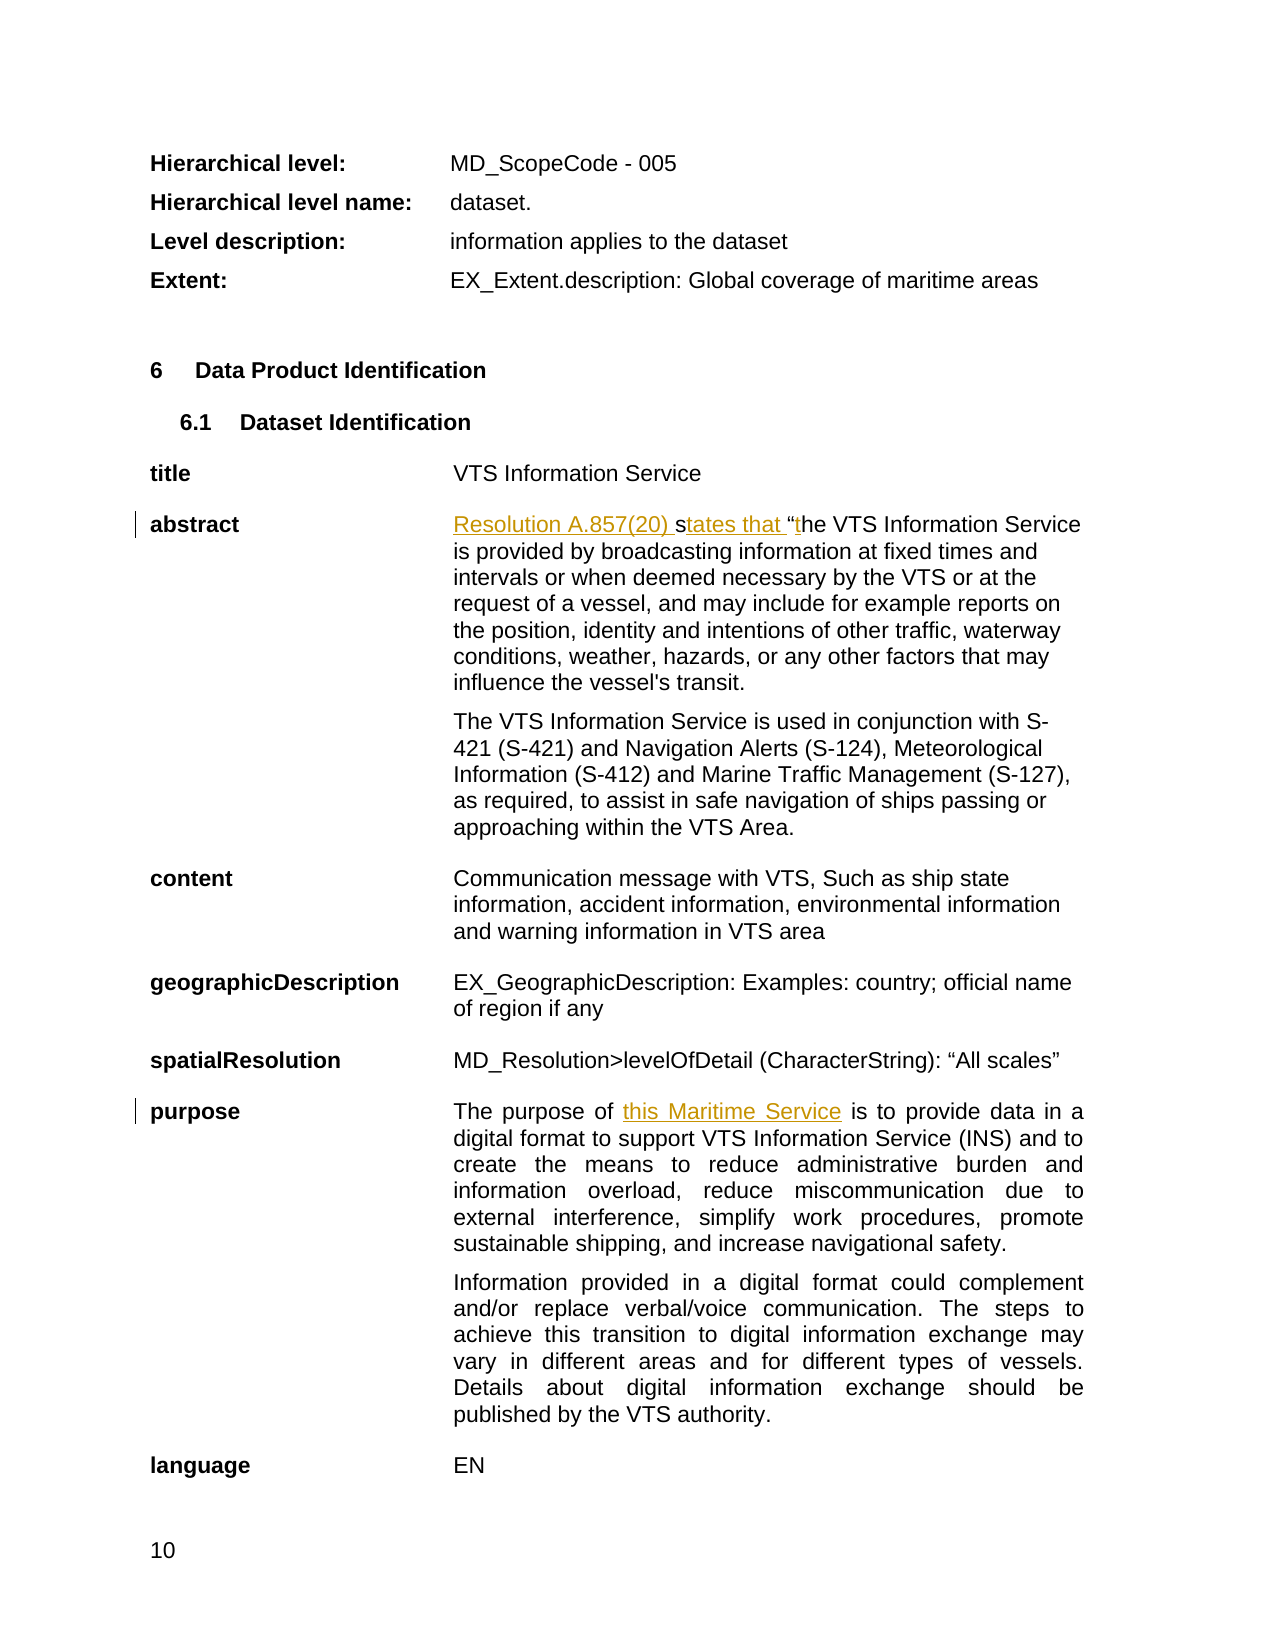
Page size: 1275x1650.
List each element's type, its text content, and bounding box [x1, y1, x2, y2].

table_cell geographicDescription [139, 957, 442, 1034]
table_cell abstract [139, 499, 442, 852]
subtitle Data Product Identification [150, 357, 1125, 383]
table_header VTS Information Service [442, 448, 1096, 499]
table_cell The purpose of is to provide data in a digital format to support VTS Information Service (INS) and to create the means to reduce administrative burden and information overload, reduce miscommunication due to external interference, simplify work procedures, promote sustainable shipping, and increase navigational safety. Information provided in a digital format could complement and/or replace verbal/voice communication. The steps to achieve this transition to digital information exchange may vary in different areas and for different types of vessels. Details about digital information exchange should be published by the VTS authority. [442, 1086, 1096, 1439]
table_cell spatialResolution [139, 1034, 442, 1086]
table_cell language [139, 1439, 442, 1491]
table_cell content [139, 853, 442, 957]
table_cell Communication message with VTS, Such as ship state information, accident information, environmental information and warning information in VTS area [442, 853, 1096, 957]
table_header title [139, 448, 442, 499]
table_cell MD_Resolution>levelOfDetail (CharacterString): “All scales” [442, 1034, 1096, 1086]
text Extent: EX_Extent.description: Global coverage of maritime areas [150, 267, 1125, 293]
table_cell EX_GeographicDescription: Examples: country; official name of region if any [442, 957, 1096, 1034]
text Hierarchical level name: dataset. [150, 189, 1125, 215]
table_cell EN [442, 1439, 1096, 1491]
text Level description: information applies to the dataset [150, 228, 1125, 254]
subtitle Dataset Identification [179, 409, 1125, 436]
text Hierarchical level: MD_ScopeCode - 005 [150, 150, 1125, 176]
table_cell purpose [139, 1086, 442, 1439]
table_cell s“he VTS Information Service is provided by broadcasting information at fixed times and intervals or when deemed necessary by the VTS or at the request of a vessel, and may include for example reports on the position, identity and intentions of other traffic, waterway conditions, weather, hazards, or any other factors that may influence the vessel's transit. The VTS Information Service is used in conjunction with S-421 (S-421) and Navigation Alerts (S-124), Meteorological Information (S-412) and Marine Traffic Management (S-127), as required, to assist in safe navigation of ships passing or approaching within the VTS Area. [442, 499, 1096, 852]
